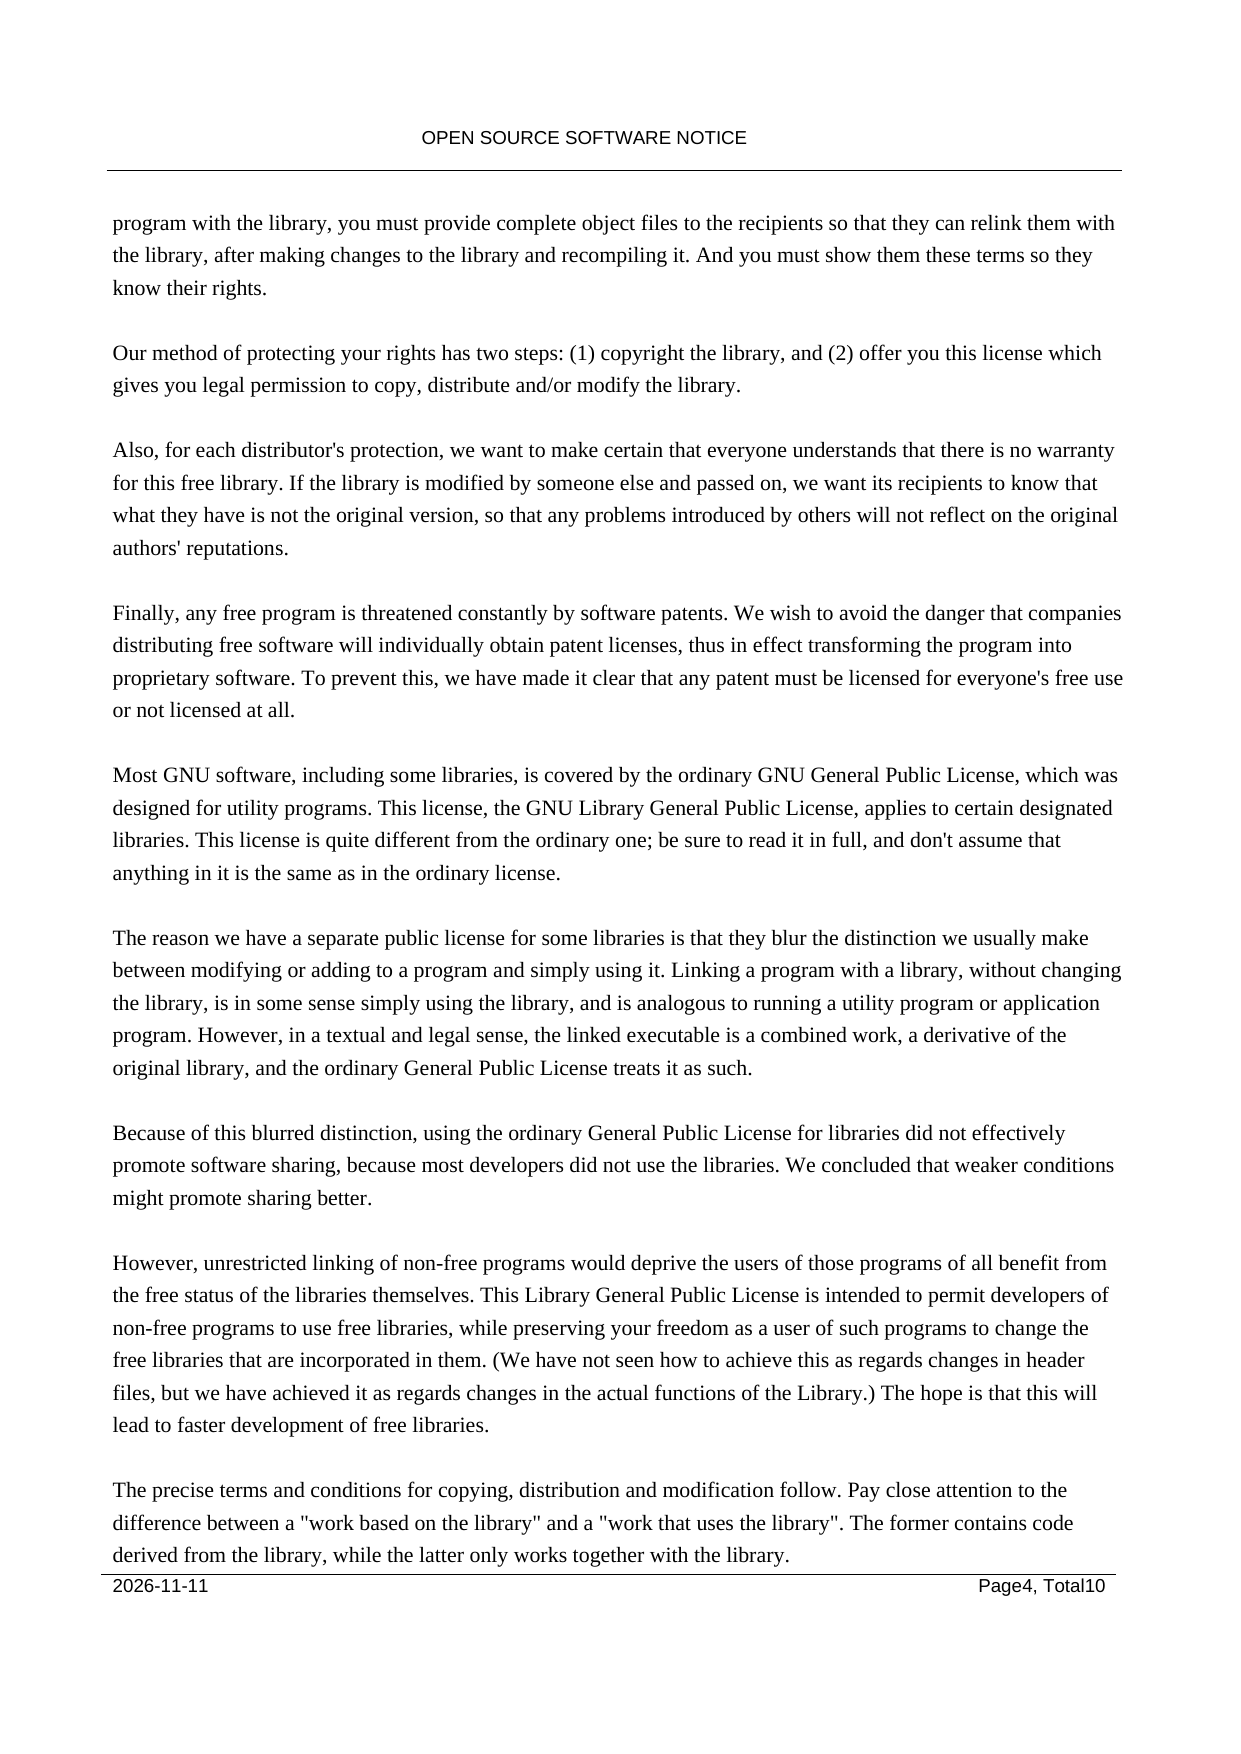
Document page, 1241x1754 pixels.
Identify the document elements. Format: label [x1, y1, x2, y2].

text [112, 206, 1128, 1571]
